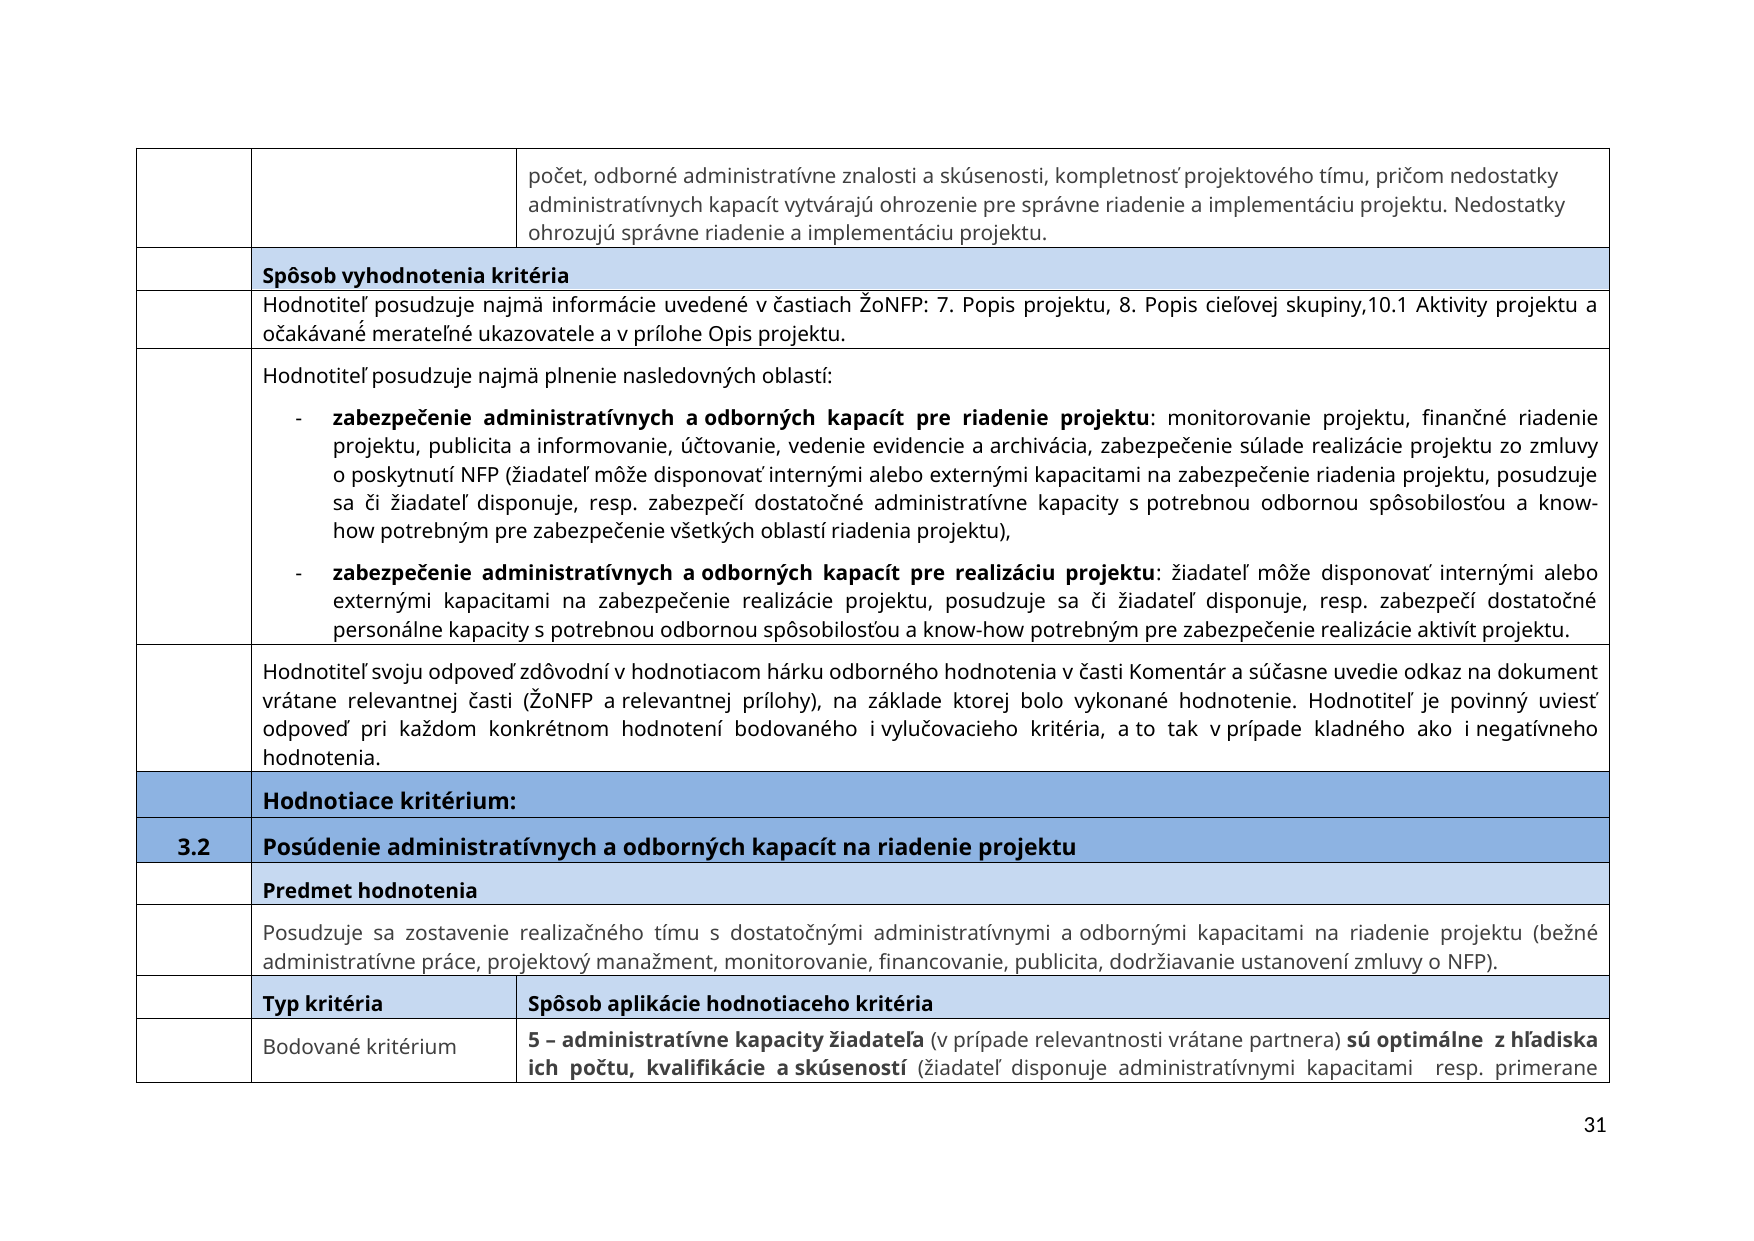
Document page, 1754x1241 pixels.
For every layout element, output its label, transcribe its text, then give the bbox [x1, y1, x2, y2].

table_cell Hodnotiteľ svoju odpoveď zdôvodní v hodnotiacom hárku odborného hodnotenia v časti Komentár a súčasne uvedie odkaz na dokument vrátane relevantnej časti (ŽoNFP a relevantnej prílohy), na základe ktorej bolo vykonané hodnotenie. Hodnotiteľ je povinný uviesť odpoveď pri každom konkrétnom hodnotení bodovaného i vylučovacieho kritéria, a to tak v prípade kladného ako i negatívneho hodnotenia. [252, 645, 1609, 771]
table_cell [137, 905, 251, 975]
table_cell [252, 149, 516, 247]
table_cell [137, 149, 251, 247]
table_cell [137, 645, 251, 771]
table_cell [137, 248, 251, 289]
table_cell Hodnotiteľ posudzuje najmä informácie uvedené v častiach ŽoNFP: 7. Popis projektu, 8. Popis cieľovej skupiny,10.1 Aktivity projektu a očakávané́ merateľné ukazovatele a v prílohe Opis projektu. [252, 291, 1609, 347]
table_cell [517, 1019, 1609, 1082]
table_cell Spôsob aplikácie hodnotiaceho kritéria [517, 976, 1609, 1018]
table_cell Hodnotiteľ posudzuje najmä plnenie nasledovných oblastí: zabezpečenie administratívnych a odborných kapacít pre riadenie projektu: monitorovanie projektu, finančné riadenie projektu, publicita a informovanie, účtovanie, vedenie evidencie a archivácia, zabezpečenie súlade realizácie projektu zo zmluvy o poskytnutí NFP (žiadateľ môže disponovať internými alebo externými kapacitami na zabezpečenie riadenia projektu, posudzuje sa či žiadateľ disponuje, resp. zabezpečí dostatočné administratívne kapacity s potrebnou odbornou spôsobilosťou a know-how potrebným pre zabezpečenie všetkých oblastí riadenia projektu), zabezpečenie administratívnych a odborných kapacít pre realizáciu projektu: žiadateľ môže disponovať internými alebo externými kapacitami na zabezpečenie realizácie projektu, posudzuje sa či žiadateľ disponuje, resp. zabezpečí dostatočné personálne kapacity s potrebnou odbornou spôsobilosťou a know-how potrebným pre zabezpečenie realizácie aktivít projektu. [252, 349, 1609, 643]
table_cell Hodnotiace kritérium: [252, 772, 1609, 817]
table_cell Posúdenie administratívnych a odborných kapacít na riadenie projektu [252, 818, 1609, 862]
table_cell Typ kritéria [252, 976, 516, 1018]
table_cell [137, 349, 251, 643]
table_cell [137, 863, 251, 904]
table_cell [137, 976, 251, 1018]
table_cell Spôsob vyhodnotenia kritéria [252, 248, 1609, 289]
table_cell [137, 1019, 251, 1082]
table_cell [137, 291, 251, 347]
table_cell [137, 772, 251, 817]
table_cell 3.2 [137, 818, 251, 862]
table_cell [252, 1019, 516, 1082]
table_cell Posudzuje sa zostavenie realizačného tímu s dostatočnými administratívnymi a odbornými kapacitami na riadenie projektu (bežné administratívne práce, projektový manažment, monitorovanie, financovanie, publicita, dodržiavanie ustanovení zmluvy o NFP). [252, 905, 1609, 975]
table_cell Predmet hodnotenia [252, 863, 1609, 904]
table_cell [517, 149, 1609, 247]
